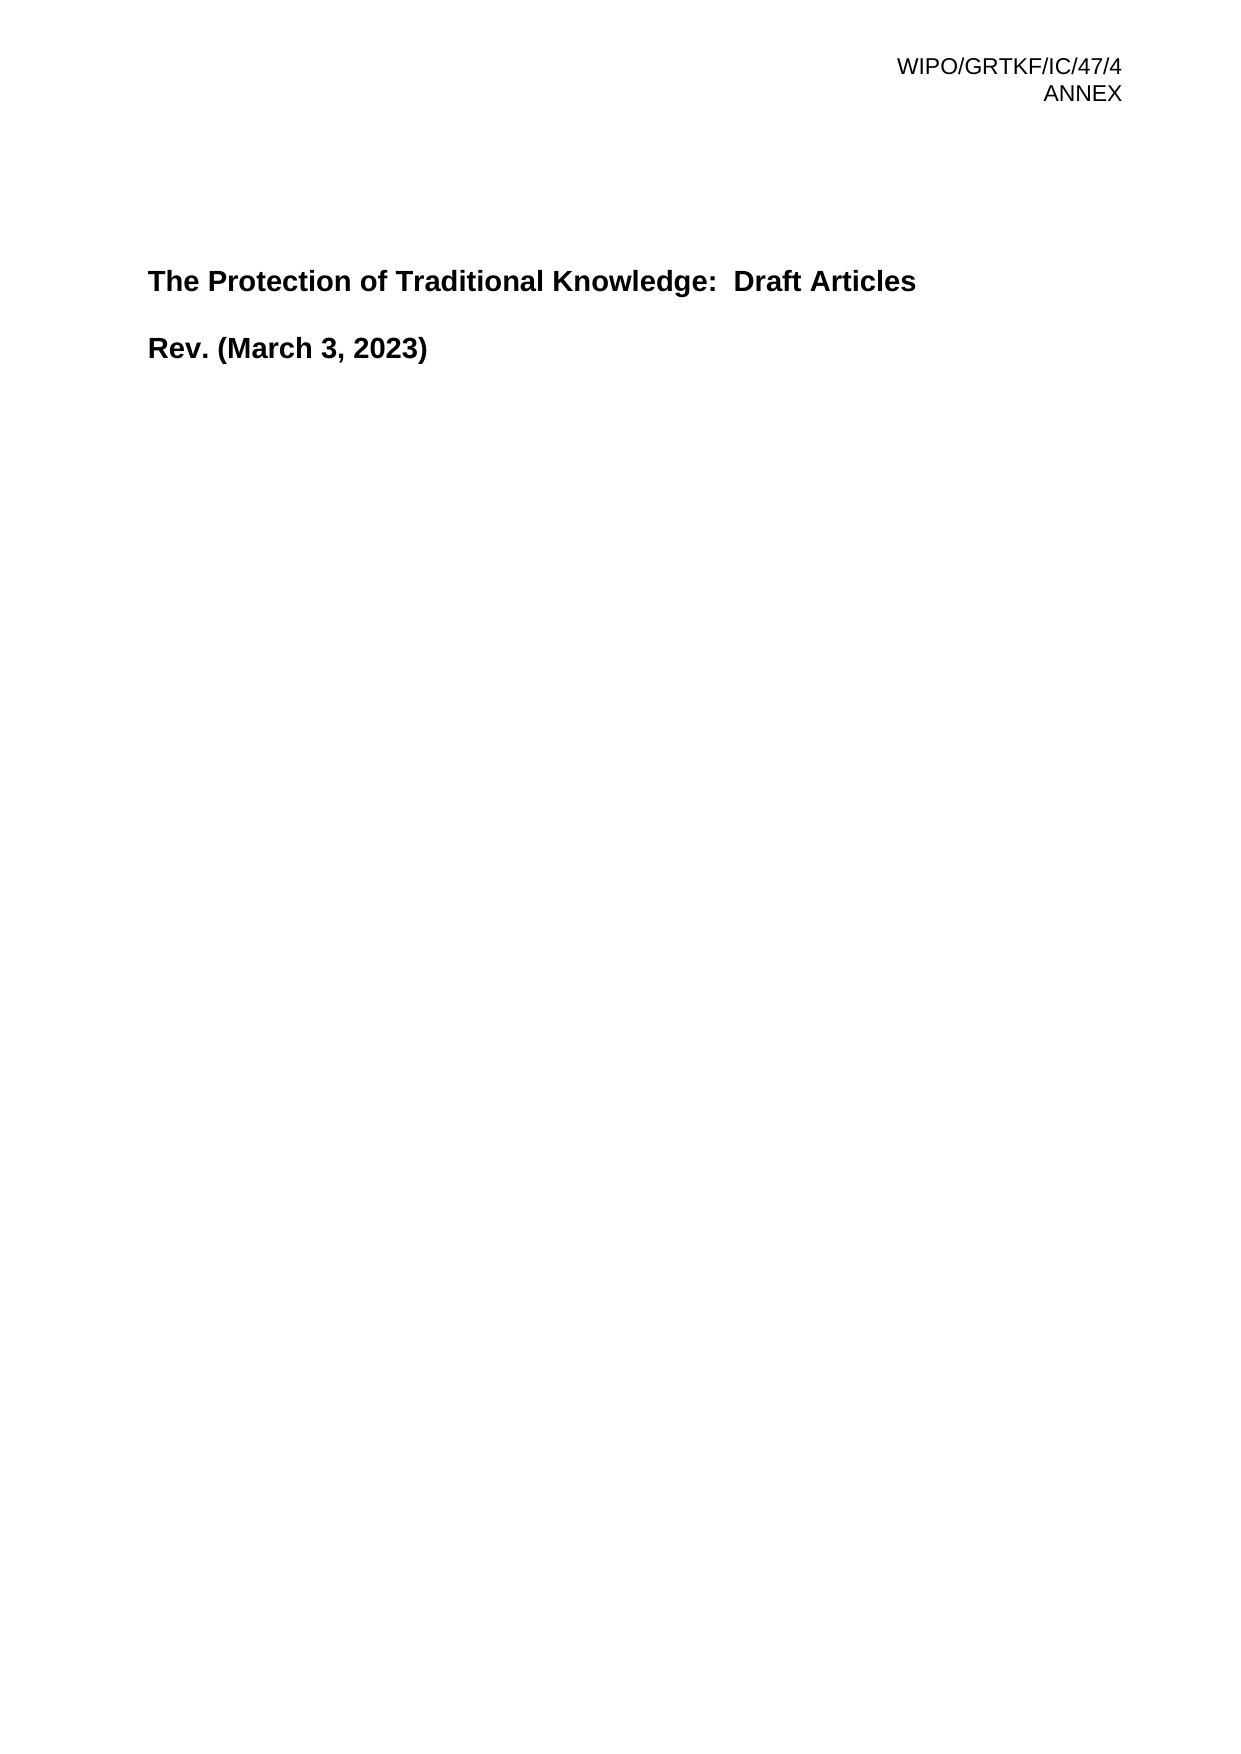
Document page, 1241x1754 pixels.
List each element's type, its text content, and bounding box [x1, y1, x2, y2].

text The Protection of Traditional Knowledge: Draft Articles [148, 264, 1122, 297]
text Rev. (March 3, 2023) [148, 331, 1122, 364]
